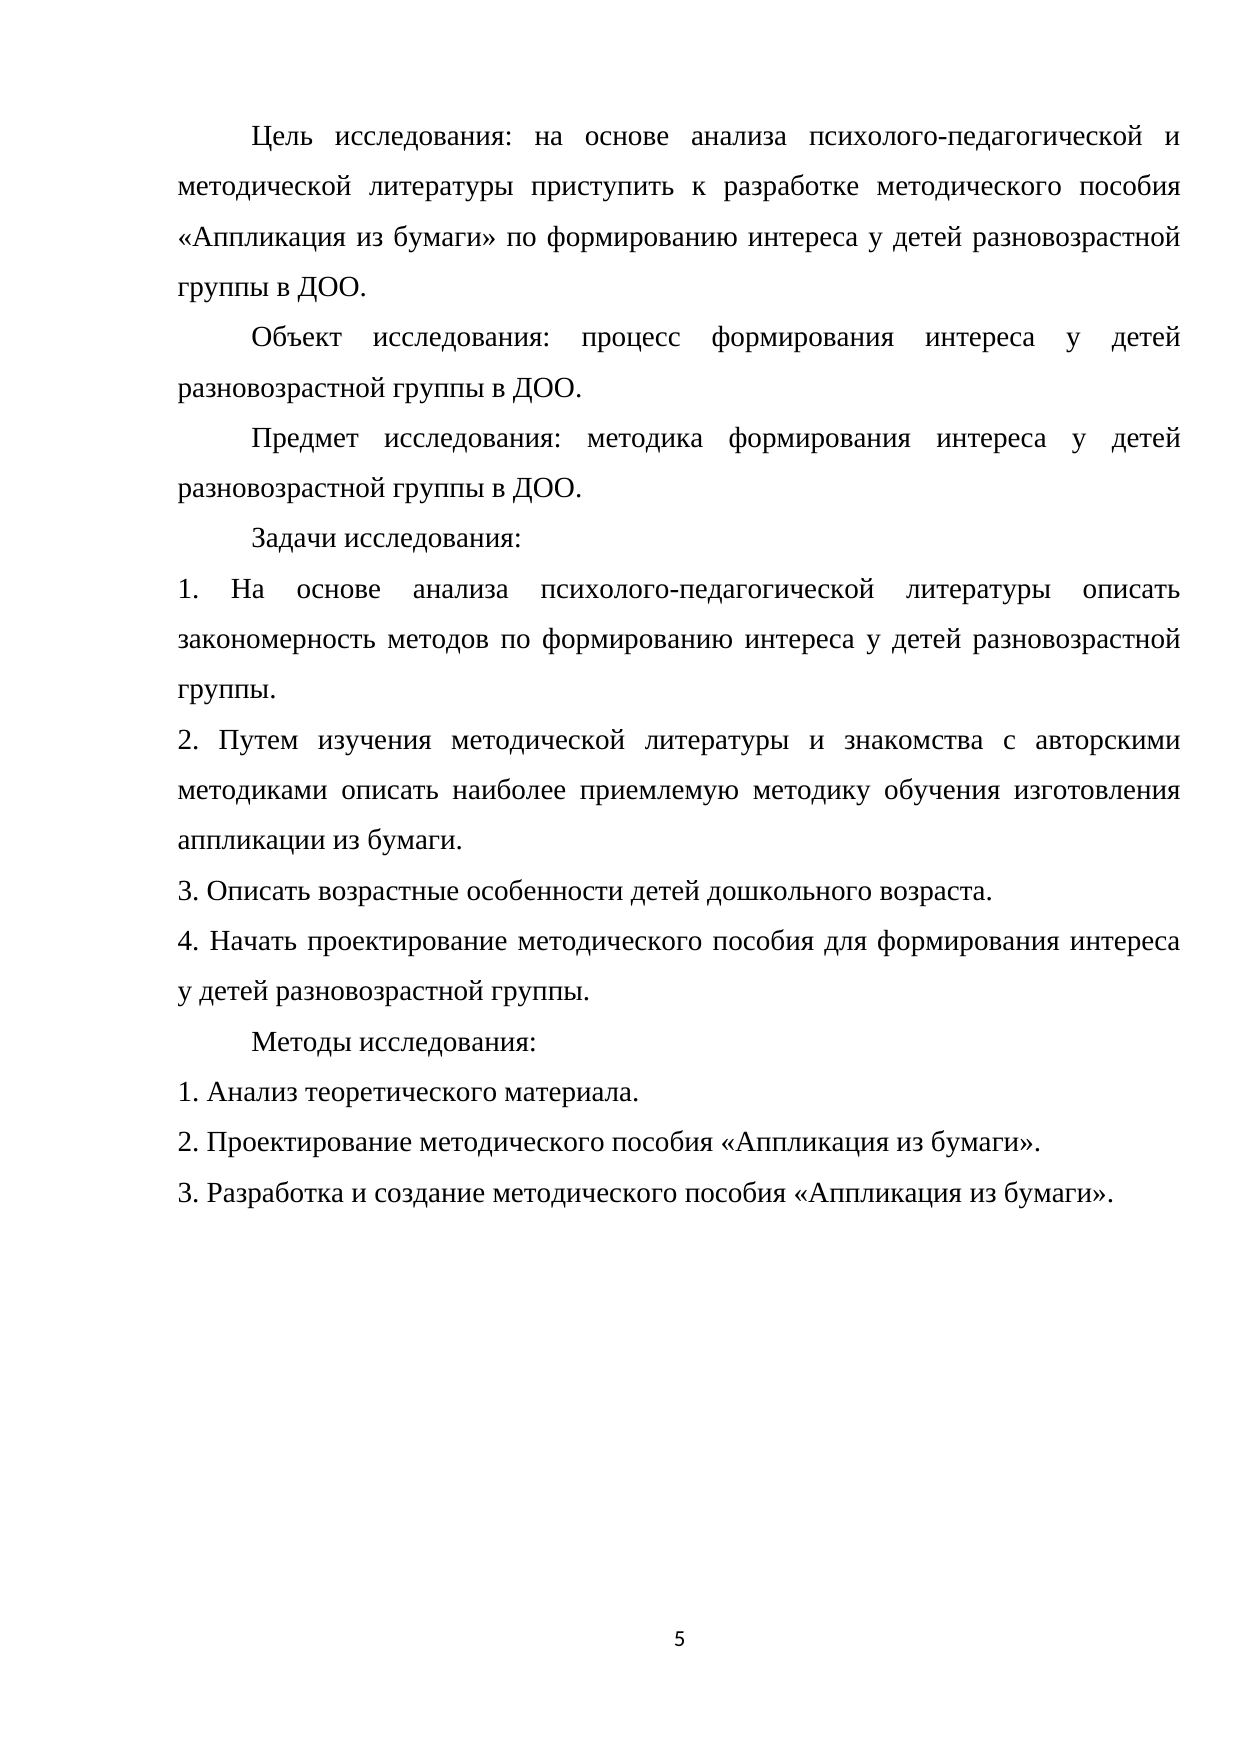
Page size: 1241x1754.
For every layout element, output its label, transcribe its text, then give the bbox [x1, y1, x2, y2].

text Методы исследования: [177, 1024, 1181, 1057]
text 2. Проектирование методического пособия «Аппликация из бумаги». [177, 1124, 1181, 1158]
text 1. Анализ теоретического материала. [177, 1074, 1181, 1108]
text 4. Начать проектирование методического пособия для формирования интереса у детей разновозрастной группы. [177, 923, 1181, 1007]
text Предмет исследования: методика формирования интереса у детей разновозрастной группы в ДОО. [177, 420, 1181, 504]
text 3. Описать возрастные особенности детей дошкольного возраста. [177, 873, 1181, 906]
text 1. На основе анализа психолого-педагогической литературы описать закономерность методов по формированию интереса у детей разновозрастной группы. [177, 571, 1181, 705]
text 3. Разработка и создание методического пособия «Аппликация из бумаги». [177, 1175, 1181, 1208]
text Задачи исследования: [177, 521, 1181, 554]
text Цель исследования: на основе анализа психолого-педагогической и методической литературы приступить к разработке методического пособия «Аппликация из бумаги» по формированию интереса у детей разновозрастной группы в ДОО. [177, 118, 1181, 303]
text 2. Путем изучения методической литературы и знакомства с авторскими методиками описать наиболее приемлемую методику обучения изготовления аппликации из бумаги. [177, 722, 1181, 856]
text Объект исследования: процесс формирования интереса у детей разновозрастной группы в ДОО. [177, 319, 1181, 403]
